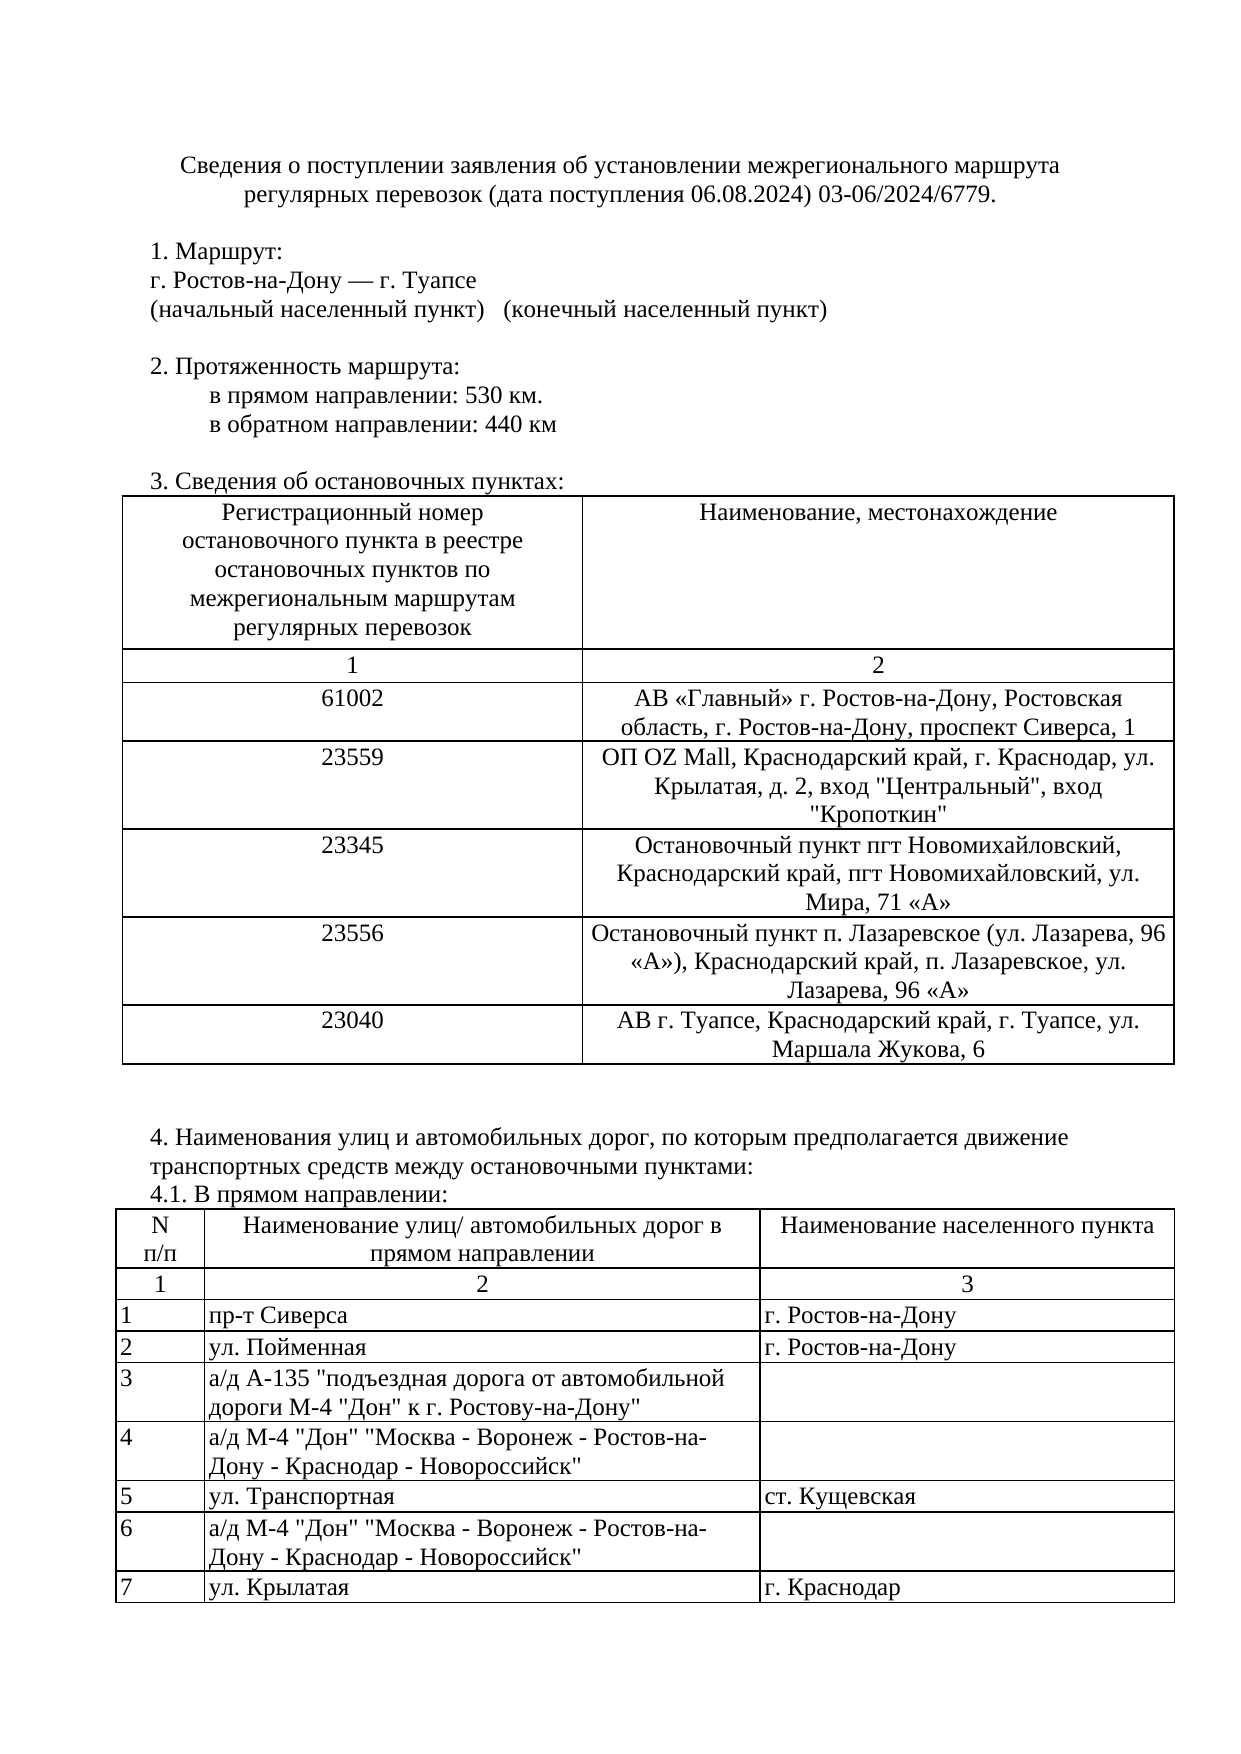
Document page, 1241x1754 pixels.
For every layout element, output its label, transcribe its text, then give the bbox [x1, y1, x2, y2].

table_cell 2 [117, 1332, 204, 1362]
table_cell 7 [117, 1572, 204, 1602]
text 4. Наименования улиц и автомобильных дорог, по которым предполагается движение транспортных средств между остановочными пунктами: [150, 1122, 1090, 1179]
table_cell 3 [117, 1363, 204, 1421]
table_cell 23345 [123, 830, 582, 916]
table_cell 2 [583, 650, 1173, 681]
text 2. Протяженность маршрута: [150, 351, 1090, 380]
table_cell 23040 [123, 1006, 582, 1063]
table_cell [205, 1513, 759, 1570]
table_cell 3 [761, 1269, 1174, 1299]
table_cell ул. Транспортная [205, 1481, 759, 1511]
text Сведения о поступлении заявления об установлении межрегионального маршрута регулярных перевозок (дата поступления 06.08.2024) 03-06/2024/6779. [150, 150, 1090, 207]
table_cell пр-т Сиверса [205, 1300, 759, 1330]
table_cell 1 [117, 1269, 204, 1299]
table_header N п/п [117, 1210, 204, 1267]
text 4.1. В прямом направлении: [150, 1179, 1090, 1208]
table_header Наименование, местонахождение [583, 497, 1173, 648]
table_header Наименование населенного пункта [761, 1210, 1174, 1267]
table_cell ст. Кущевская [761, 1481, 1174, 1511]
table_cell АВ «Главный» г. Ростов-на-Дону, Ростовская область, г. Ростов-на-Дону, проспект Сиверса, 1 [583, 683, 1173, 740]
text (начальный населенный пункт) (конечный населенный пункт) [150, 294, 1090, 322]
table_cell [761, 1513, 1174, 1570]
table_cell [205, 1422, 759, 1480]
table_cell [761, 1422, 1174, 1480]
table_cell г. Ростов-на-Дону [761, 1300, 1174, 1330]
table_header Регистрационный номер остановочного пункта в реестре остановочных пунктов по межрегиональным маршрутам регулярных перевозок [123, 497, 582, 648]
text в прямом направлении: 530 км. [150, 380, 1090, 409]
table_cell 1 [123, 650, 582, 681]
table_header Наименование улиц/ автомобильных дорог в прямом направлении [205, 1210, 759, 1267]
table_cell 1 [117, 1300, 204, 1330]
table_cell 23559 [123, 742, 582, 828]
table_cell 4 [117, 1422, 204, 1480]
table_cell Остановочный пункт п. Лазаревское (ул. Лазарева, 96 «А»), Краснодарский край, п. Лазаревское, ул. Лазарева, 96 «А» [583, 918, 1173, 1004]
table_cell АВ г. Туапсе, Краснодарский край, г. Туапсе, ул. Маршала Жукова, 6 [583, 1006, 1173, 1063]
table_cell г. Краснодар [761, 1572, 1174, 1602]
text 3. Сведения об остановочных пунктах: [150, 466, 1090, 495]
text в обратном направлении: 440 км [150, 409, 1090, 437]
table_cell [761, 1363, 1174, 1421]
table_cell 23556 [123, 918, 582, 1004]
table_cell ул. Крылатая [205, 1572, 759, 1602]
table_cell 6 [117, 1513, 204, 1570]
table_cell ул. Пойменная [205, 1332, 759, 1362]
table_cell ОП OZ Mall, Краснодарский край, г. Краснодар, ул. Крылатая, д. 2, вход "Центральный", вход "Кропоткин" [583, 742, 1173, 828]
table_cell а/д А-135 "подъездная дорога от автомобильной дороги М-4 "Дон" к г. Ростову-на-Дону" [205, 1363, 759, 1421]
table_cell 2 [205, 1269, 759, 1299]
table_cell 5 [117, 1481, 204, 1511]
table_cell Остановочный пункт пгт Новомихайловский, Краснодарский край, пгт Новомихайловский, ул. Мира, 71 «А» [583, 830, 1173, 916]
text 1. Маршрут: [150, 236, 1090, 265]
table_cell г. Ростов-на-Дону [761, 1332, 1174, 1362]
text г. Ростов-на-Дону — г. Туапсе [150, 265, 1090, 294]
table_cell 61002 [123, 683, 582, 740]
